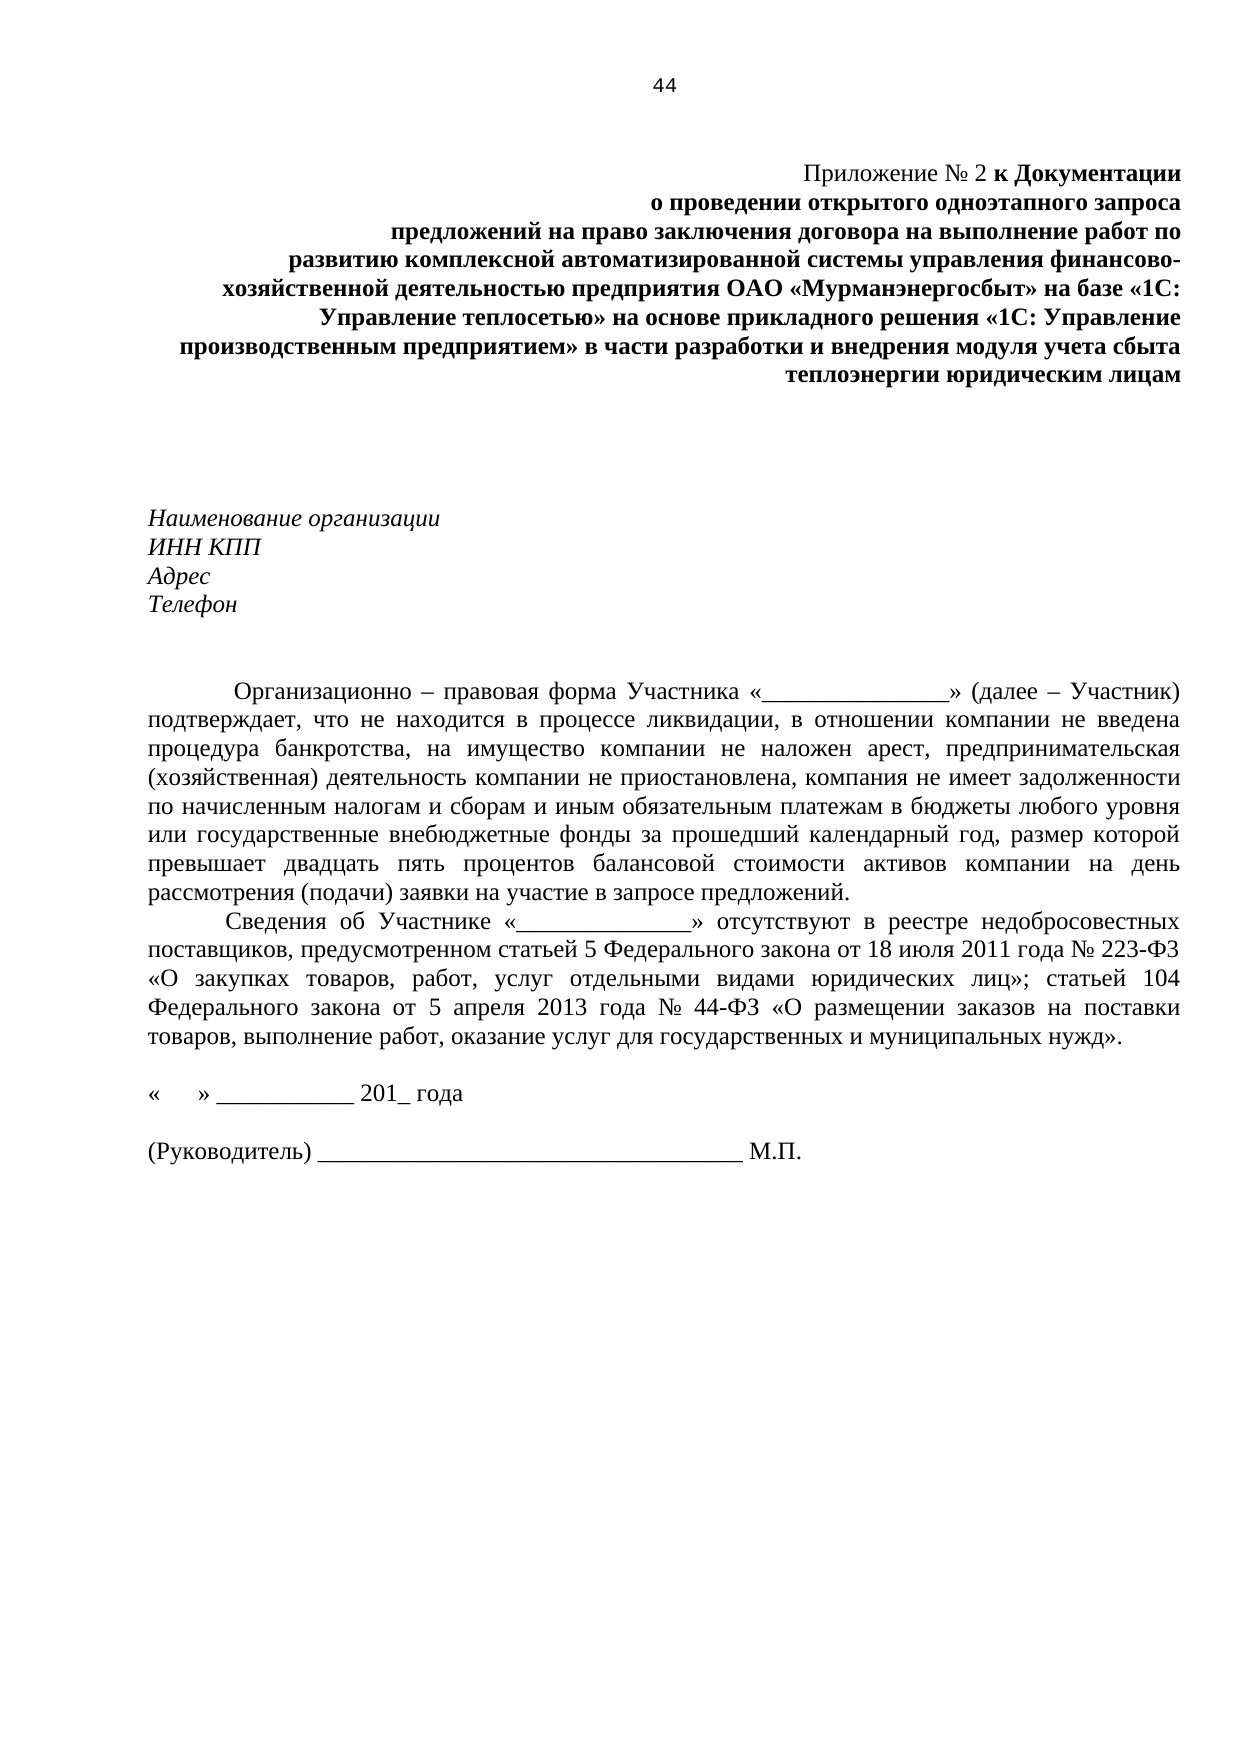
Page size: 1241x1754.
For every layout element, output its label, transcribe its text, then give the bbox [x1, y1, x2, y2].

text « » ___________ 201_ года [148, 1078, 1181, 1107]
text о проведении открытого одноэтапного запроса [148, 187, 1181, 216]
text Сведения об Участнике «______________» отсутствуют в реестре недобросовестных поставщиков, предусмотренном статьей 5 Федерального закона от 18 июля 2011 года № 223-Ф3 «О закупках товаров, работ, услуг отдельными видами юридических лиц»; статьей 104 Федерального закона от 5 апреля 2013 года № 44-ФЗ «О размещении заказов на поставки товаров, выполнение работ, оказание услуг для государственных и муниципальных нужд». [148, 906, 1181, 1049]
text (Руководитель) __________________________________ М.П. [148, 1136, 1181, 1164]
text ИНН КПП [148, 532, 1181, 561]
text Телефон [148, 589, 1181, 618]
subtitle Приложение № 2 к Документации [266, 158, 1181, 187]
text Организационно – правовая форма Участника «_______________» (далее – Участник) подтверждает, что не находится в процессе ликвидации, в отношении компании не введена процедура банкротства, на имущество компании не наложен арест, предпринимательская (хозяйственная) деятельность компании не приостановлена, компания не имеет задолженности по начисленным налогам и сборам и иным обязательным платежам в бюджеты любого уровня или государственные внебюджетные фонды за прошедший календарный год, размер которой превышает двадцать пять процентов балансовой стоимости активов компании на день рассмотрения (подачи) заявки на участие в запросе предложений. [148, 676, 1181, 906]
text Адрес [148, 561, 1181, 589]
text предложений на право заключения договора на выполнение работ по развитию комплексной автоматизированной системы управления финансово-хозяйственной деятельностью предприятия ОАО «Мурманэнергосбыт» на базе «1С: Управление теплосетью» на основе прикладного решения «1С: Управление производственным предприятием» в части разработки и внедрения модуля учета сбыта теплоэнергии юридическим лицам [148, 216, 1181, 388]
text Наименование организации [148, 503, 1181, 532]
